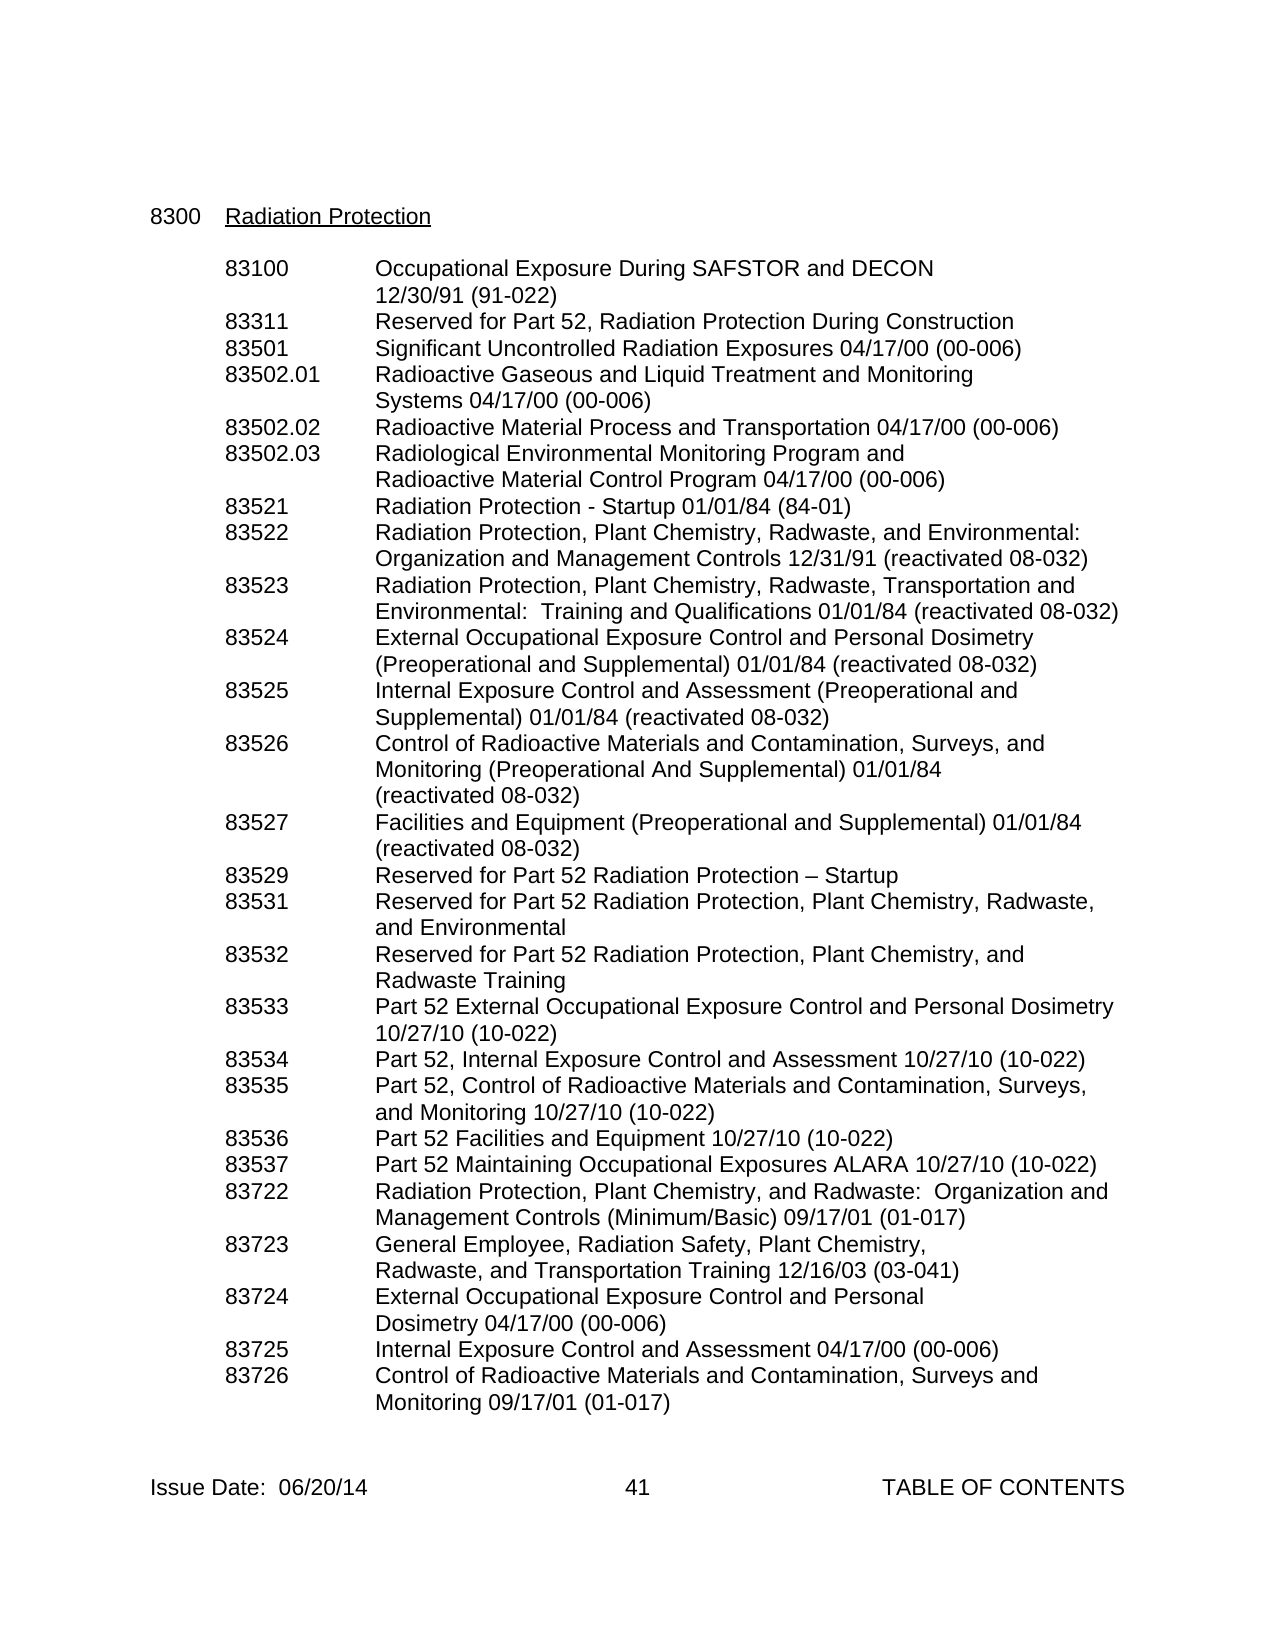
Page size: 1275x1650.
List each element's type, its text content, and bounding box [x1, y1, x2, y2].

text 83535 Part 52, Control of Radioactive Materials and Contamination, Surveys, and Monitoring 10/27/10 (10-022) [150, 1072, 1125, 1125]
text 83529 Reserved for Part 52 Radiation Protection – Startup [150, 862, 1125, 888]
text Dosimetry 04/17/00 (00-006) [225, 1309, 1125, 1336]
text (reactivated 08-032) [150, 782, 1125, 809]
text 83524 External Occupational Exposure Control and Personal Dosimetry (Preoperational and Supplemental) 01/01/84 (reactivated 08-032) [150, 624, 1125, 677]
text 83311 Reserved for Part 52, Radiation Protection During Construction [150, 308, 1125, 334]
text 83531 Reserved for Part 52 Radiation Protection, Plant Chemistry, Radwaste, and Environmental [225, 888, 1125, 941]
text 83100 Occupational Exposure During SAFSTOR and DECON [150, 255, 1125, 282]
text Radioactive Material Control Program 04/17/00 (00-006) [150, 466, 1125, 493]
text 83534 Part 52, Internal Exposure Control and Assessment 10/27/10 (10-022) [150, 1046, 1125, 1072]
text 83525 Internal Exposure Control and Assessment (Preoperational and Supplemental) 01/01/84 (reactivated 08-032) [150, 677, 1125, 730]
text 12/30/91 (91-022) [150, 282, 1125, 308]
text 83502.03 Radiological Environmental Monitoring Program and [150, 440, 1125, 466]
text 83532 Reserved for Part 52 Radiation Protection, Plant Chemistry, and Radwaste Training [150, 941, 1125, 993]
text 83527 Facilities and Equipment (Preoperational and Supplemental) 01/01/84 (reactivated 08-032) [150, 809, 1125, 862]
text 83726 Control of Radioactive Materials and Contamination, Surveys and Monitoring 09/17/01 (01-017) [150, 1362, 1125, 1415]
text 83536 Part 52 Facilities and Equipment 10/27/10 (10-022) [150, 1125, 1125, 1151]
text 83725 Internal Exposure Control and Assessment 04/17/00 (00-006) [150, 1336, 1125, 1362]
text 83537 Part 52 Maintaining Occupational Exposures ALARA 10/27/10 (10-022) [150, 1151, 1125, 1178]
text 83533 Part 52 External Occupational Exposure Control and Personal Dosimetry 10/27/10 (10-022) [150, 993, 1125, 1046]
text 83526 Control of Radioactive Materials and Contamination, Surveys, and Monitoring (Preoperational And Supplemental) 01/01/84 [150, 730, 1125, 782]
text Systems 04/17/00 (00-006) [150, 387, 1125, 413]
text 83501 Significant Uncontrolled Radiation Exposures 04/17/00 (00-006) [150, 334, 1125, 361]
text 83722 Radiation Protection, Plant Chemistry, and Radwaste: Organization and Management Controls (Minimum/Basic) 09/17/01 (01-017) [225, 1178, 1125, 1231]
text 83502.01 Radioactive Gaseous and Liquid Treatment and Monitoring [150, 361, 1125, 387]
text 83724 External Occupational Exposure Control and Personal [225, 1283, 1125, 1309]
text 83502.02 Radioactive Material Process and Transportation 04/17/00 (00-006) [150, 413, 1125, 440]
text 83521 Radiation Protection - Startup 01/01/84 (84-01) [150, 493, 1125, 519]
text Radwaste, and Transportation Training 12/16/03 (03-041) [150, 1257, 1125, 1283]
text 8300 Radiation Protection [150, 203, 1125, 229]
text 83723 General Employee, Radiation Safety, Plant Chemistry, [150, 1231, 1125, 1257]
text 83523 Radiation Protection, Plant Chemistry, Radwaste, Transportation and Environmental: Training and Qualifications 01/01/84 (reactivated 08-032) [150, 572, 1125, 624]
text 83522 Radiation Protection, Plant Chemistry, Radwaste, and Environmental: Organization and Management Controls 12/31/91 (reactivated 08-032) [150, 519, 1125, 572]
